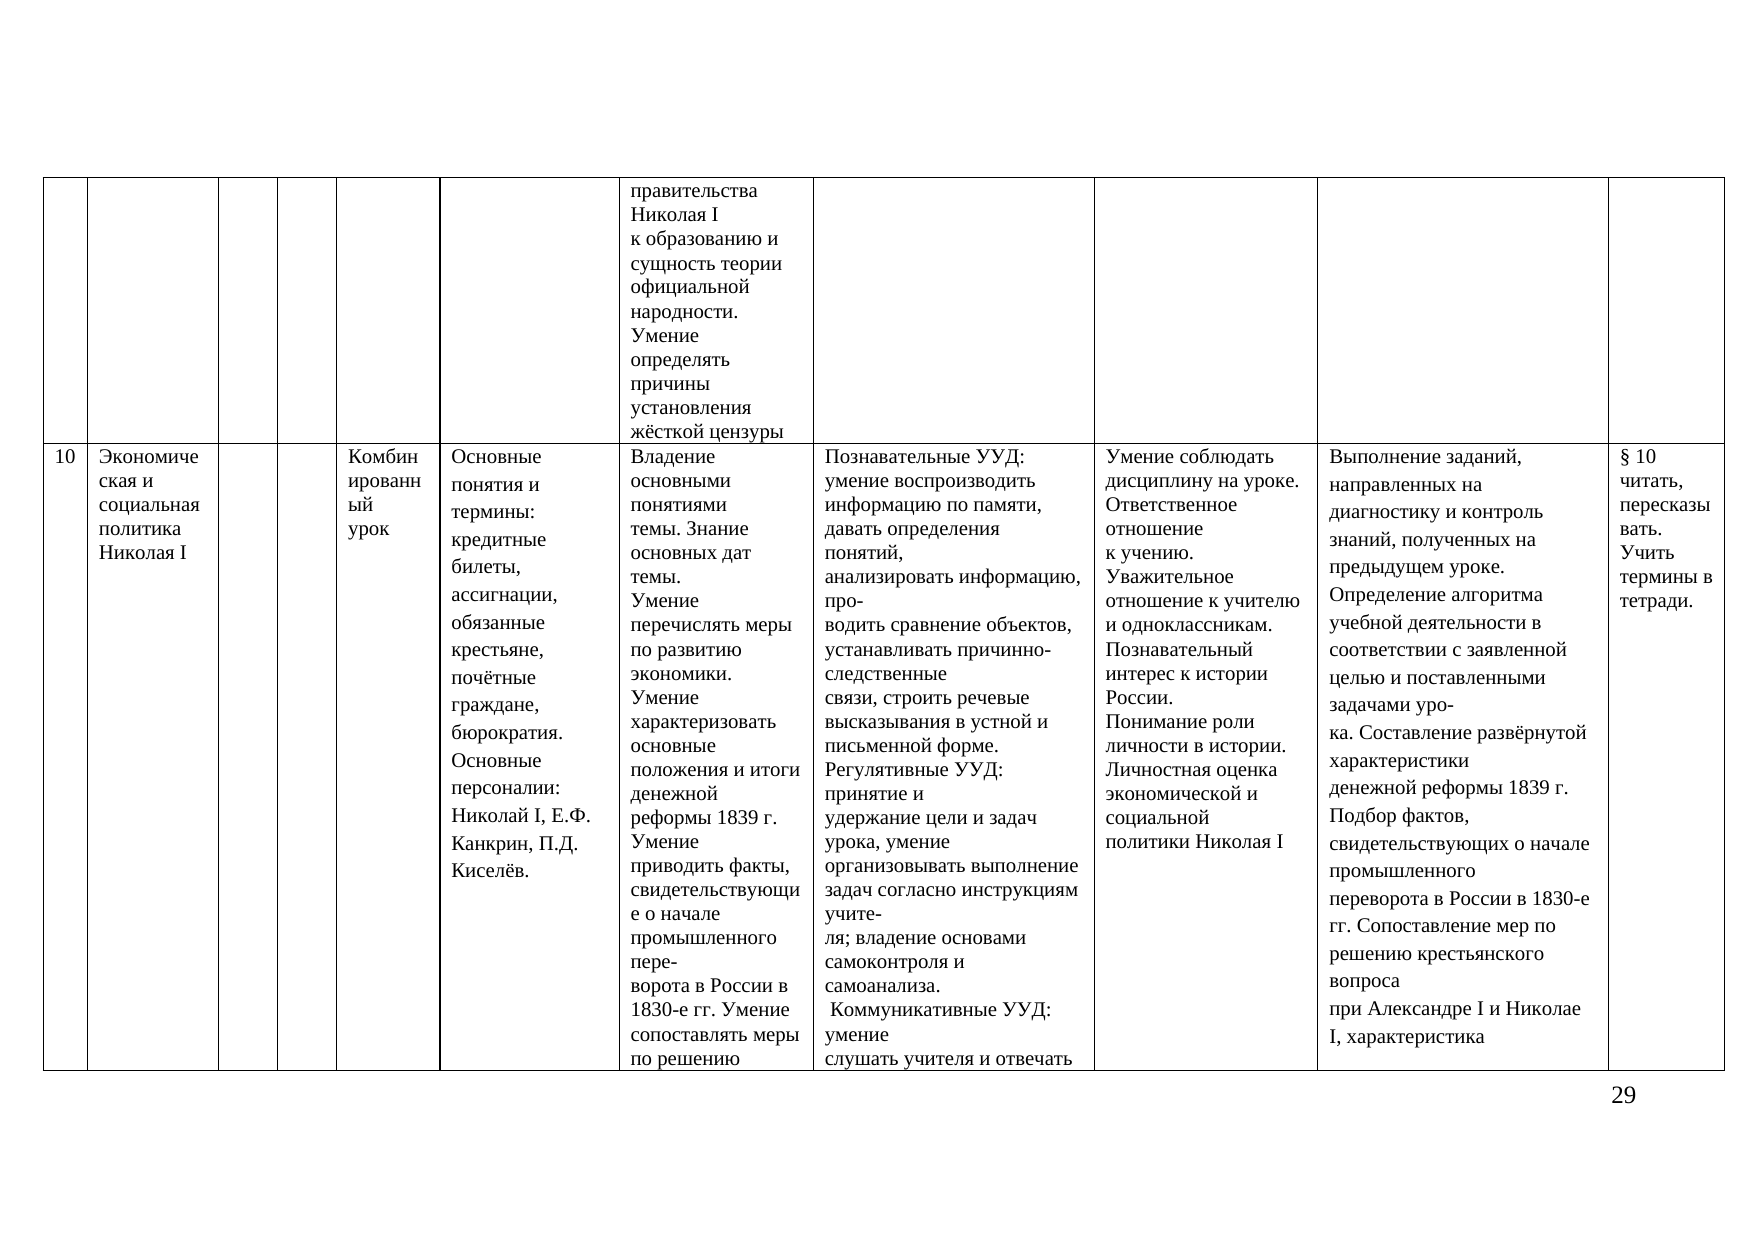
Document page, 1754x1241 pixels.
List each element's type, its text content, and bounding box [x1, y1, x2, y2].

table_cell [1095, 178, 1317, 443]
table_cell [88, 178, 218, 443]
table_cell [1095, 444, 1317, 1069]
table_cell [278, 178, 336, 443]
table_cell [278, 444, 336, 1069]
table_cell [219, 178, 277, 443]
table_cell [441, 178, 619, 443]
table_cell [1609, 444, 1724, 1069]
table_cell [620, 178, 813, 443]
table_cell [814, 178, 1094, 443]
table_cell [219, 444, 277, 1069]
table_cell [337, 444, 439, 1069]
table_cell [814, 444, 1094, 1069]
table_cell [1609, 178, 1724, 443]
table_cell 10 [44, 444, 87, 1069]
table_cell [337, 178, 439, 443]
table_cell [1318, 444, 1608, 1069]
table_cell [620, 444, 813, 1069]
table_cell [88, 444, 218, 1069]
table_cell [441, 444, 619, 1069]
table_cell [1318, 178, 1608, 443]
table_cell 9 [44, 178, 87, 443]
